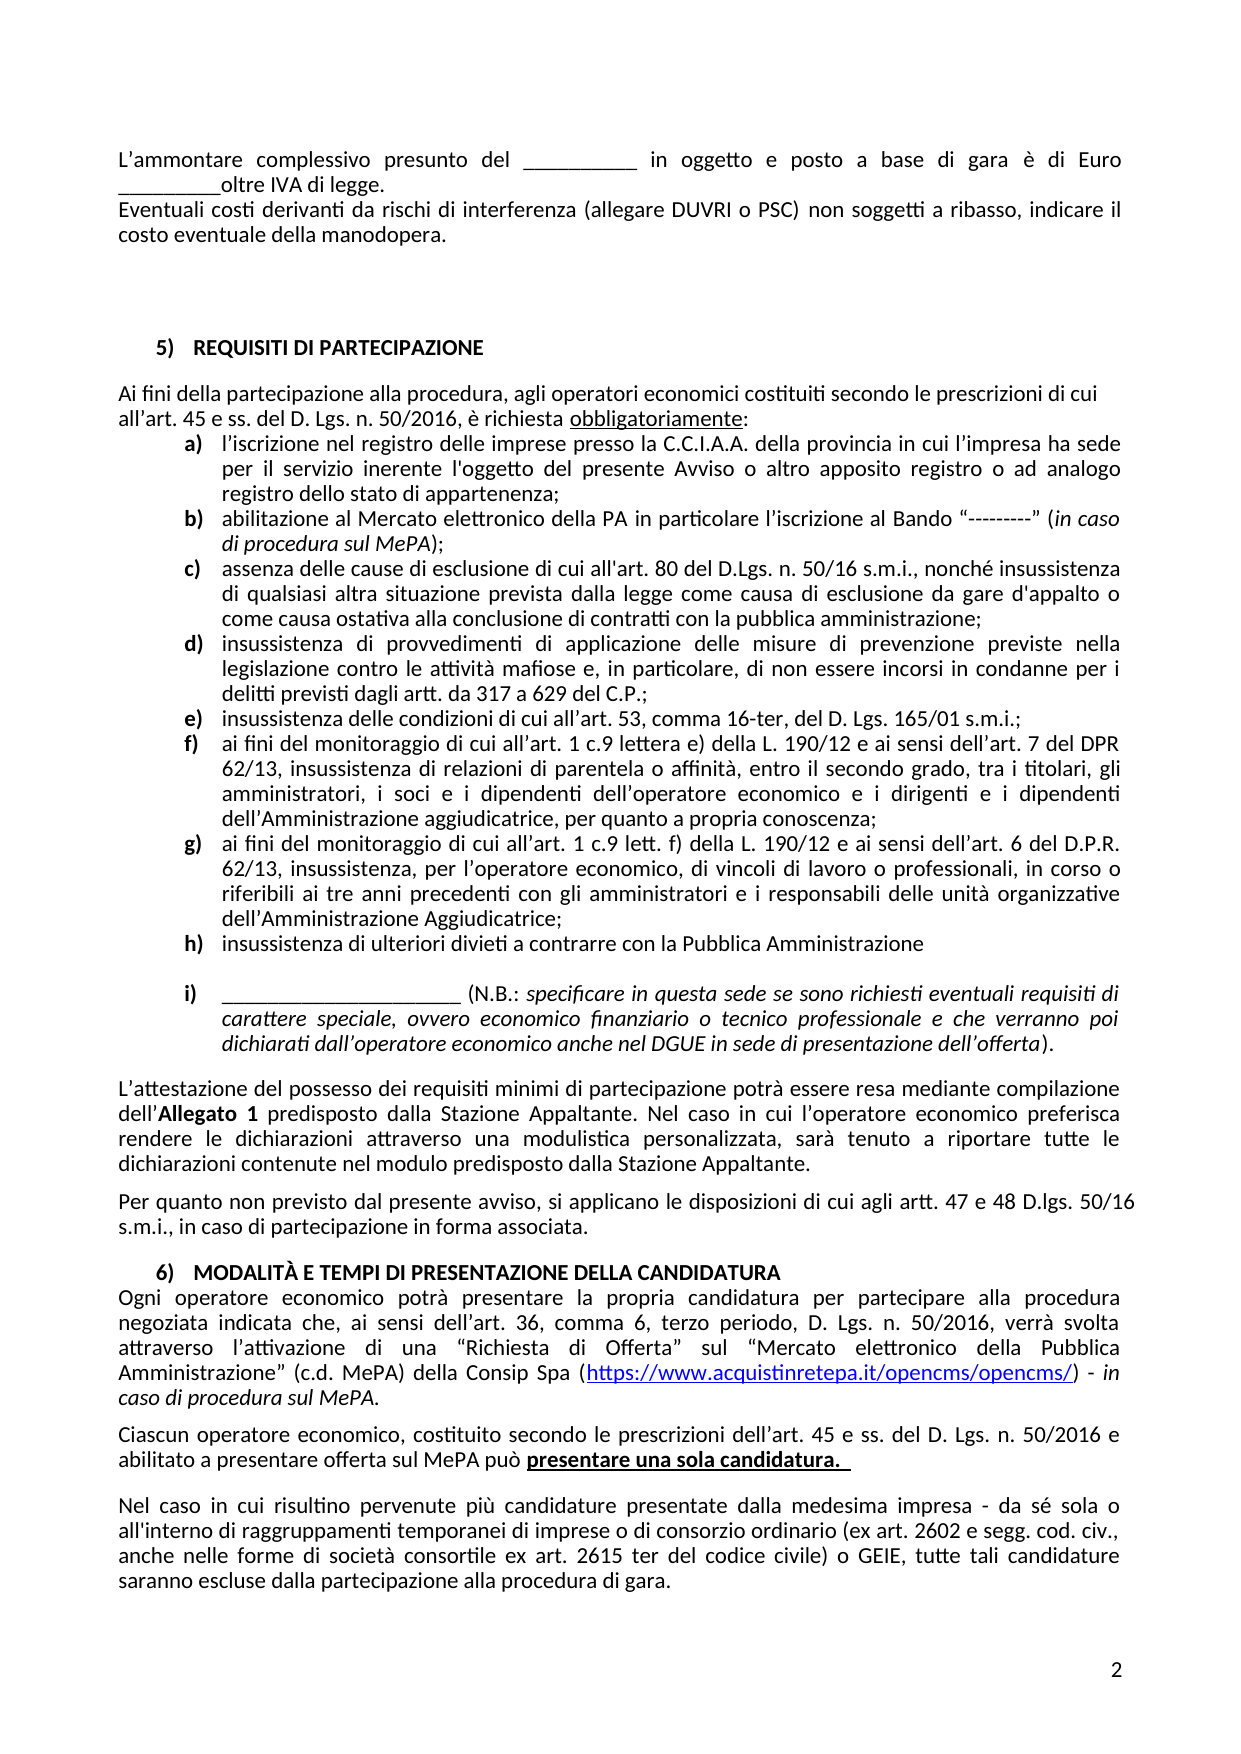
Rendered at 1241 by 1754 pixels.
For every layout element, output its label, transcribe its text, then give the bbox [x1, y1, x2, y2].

text Ciascun operatore economico, costituito secondo le prescrizioni dell’art. 45 e ss. del D. Lgs. n. 50/2016 e abilitato a presentare offerta sul MePA può presentare una sola candidatura. [118, 1423, 1122, 1473]
list abilitazione al Mercato elettronico della PA in particolare l’iscrizione al Bando “---------” (in caso di procedura sul MePA); [184, 506, 1122, 556]
text L’attestazione del possesso dei requisiti minimi di partecipazione potrà essere resa mediante compilazione dell’Allegato 1 predisposto dalla Stazione Appaltante. Nel caso in cui l’operatore economico preferisca rendere le dichiarazioni attraverso una modulistica personalizzata, sarà tenuto a riportare tutte le dichiarazioni contenute nel modulo predisposto dalla Stazione Appaltante. [118, 1077, 1122, 1177]
list ai fini del monitoraggio di cui all’art. 1 c.9 lettera e) della L. 190/12 e ai sensi dell’art. 7 del DPR 62/13, insussistenza di relazioni di parentela o affinità, entro il secondo grado, tra i titolari, gli amministratori, i soci e i dipendenti dell’operatore economico e i dirigenti e i dipendenti dell’Amministrazione aggiudicatrice, per quanto a propria conoscenza; [184, 731, 1122, 831]
text L’ammontare complessivo presunto del __________ in oggetto e posto a base di gara è di Euro _________oltre IVA di legge. [118, 148, 1122, 198]
text Ai fini della partecipazione alla procedura, agli operatori economici costituiti secondo le prescrizioni di cui all’art. 45 e ss. del D. Lgs. n. 50/2016, è richiesta obbligatoriamente: [118, 381, 1122, 431]
list insussistenza delle condizioni di cui all’art. 53, comma 16-ter, del D. Lgs. 165/01 s.m.i.; [184, 706, 1122, 731]
list insussistenza di ulteriori divieti a contrarre con la Pubblica Amministrazione [184, 931, 1122, 956]
text Ogni operatore economico potrà presentare la propria candidatura per partecipare alla procedura negoziata indicata che, ai sensi dell’art. 36, comma 6, terzo periodo, D. Lgs. n. 50/2016, verrà svolta attraverso l’attivazione di una “Richiesta di Offerta” sul “Mercato elettronico della Pubblica Amministrazione” (c.d. MePA) della Consip Spa (https://www.acquistinretepa.it/opencms/opencms/) - in caso di procedura sul MePA. [118, 1285, 1122, 1410]
list assenza delle cause di esclusione di cui all'art. 80 del D.Lgs. n. 50/16 s.m.i., nonché insussistenza di qualsiasi altra situazione prevista dalla legge come causa di esclusione da gare d'appalto o come causa ostativa alla conclusione di contratti con la pubblica amministrazione; [184, 556, 1122, 631]
list _____________________ (N.B.: specificare in questa sede se sono richiesti eventuali requisiti di carattere speciale, ovvero economico finanziario o tecnico professionale e che verranno poi dichiarati dall’operatore economico anche nel DGUE in sede di presentazione dell’offerta). [184, 981, 1122, 1056]
text Nel caso in cui risultino pervenute più candidature presentate dalla medesima impresa - da sé sola o all'interno di raggruppamenti temporanei di imprese o di consorzio ordinario (ex art. 2602 e segg. cod. civ., anche nelle forme di società consortile ex art. 2615 ter del codice civile) o GEIE, tutte tali candidature saranno escluse dalla partecipazione alla procedura di gara. [118, 1493, 1122, 1593]
text Eventuali costi derivanti da rischi di interferenza (allegare DUVRI o PSC) non soggetti a ribasso, indicare il costo eventuale della manodopera. [118, 198, 1122, 248]
list ai fini del monitoraggio di cui all’art. 1 c.9 lett. f) della L. 190/12 e ai sensi dell’art. 6 del D.P.R. 62/13, insussistenza, per l’operatore economico, di vincoli di lavoro o professionali, in corso o riferibili ai tre anni precedenti con gli amministratori e i responsabili delle unità organizzative dell’Amministrazione Aggiudicatrice; [184, 831, 1122, 931]
list REQUISITI DI PARTECIPAZIONE [156, 335, 1122, 360]
list MODALITÀ E TEMPI DI PRESENTAZIONE DELLA CANDIDATURA [156, 1260, 1122, 1285]
list insussistenza di provvedimenti di applicazione delle misure di prevenzione previste nella legislazione contro le attività mafiose e, in particolare, di non essere incorsi in condanne per i delitti previsti dagli artt. da 317 a 629 del C.P.; [184, 631, 1122, 706]
text Per quanto non previsto dal presente avviso, si applicano le disposizioni di cui agli artt. 47 e 48 D.lgs. 50/16 s.m.i., in caso di partecipazione in forma associata. [118, 1189, 1137, 1239]
list l’iscrizione nel registro delle imprese presso la C.C.I.A.A. della provincia in cui l’impresa ha sede per il servizio inerente l'oggetto del presente Avviso o altro apposito registro o ad analogo registro dello stato di appartenenza; [184, 431, 1122, 506]
